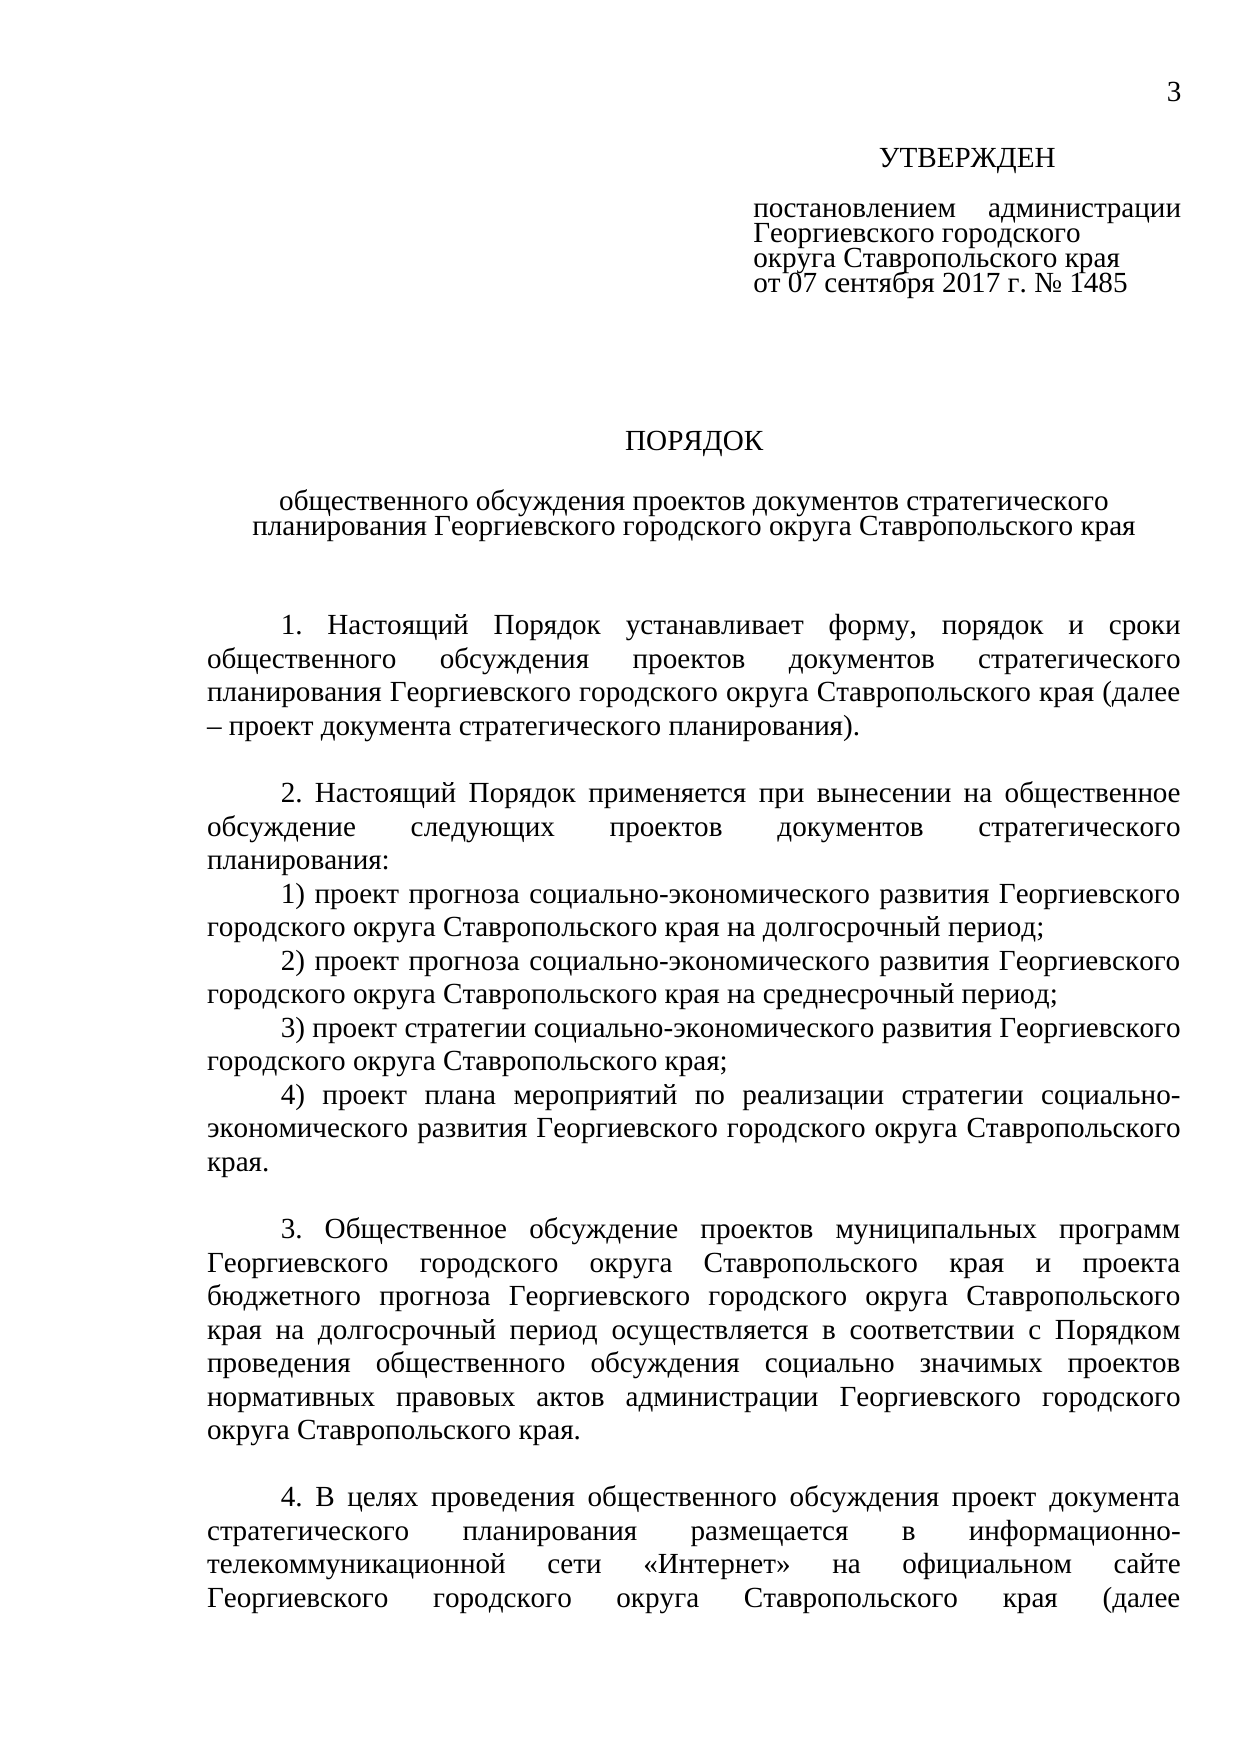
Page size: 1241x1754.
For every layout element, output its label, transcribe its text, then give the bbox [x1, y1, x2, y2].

text от 07 сентября 2017 г. № 1485 [753, 273, 1181, 298]
text округа Ставропольского края [753, 248, 1181, 273]
text УТВЕРЖДЕН [753, 148, 996, 173]
title планирования Георгиевского городского округа Ставропольского края [207, 515, 1181, 540]
text 3) проект стратегии социально-экономического развития Георгиевского городского округа Ставропольского края; [207, 1010, 1181, 1077]
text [207, 1479, 1181, 1614]
text постановлением администрации Георгиевского городского [753, 198, 1181, 248]
text 1. Настоящий Порядок устанавливает форму, порядок и сроки общественного обсуждения проектов документов стратегического планирования Георгиевского городского округа Ставропольского края (далее – проект документа стратегического планирования). [207, 607, 1181, 742]
text УТВЕРЖДЕН [1013, 148, 1181, 173]
title ПОРЯДОК [207, 423, 1181, 457]
text 1) проект прогноза социально-экономического развития Георгиевского городского округа Ставропольского края на долгосрочный период; [207, 876, 1181, 943]
text 2. Настоящий Порядок применяется при вынесении на общественное обсуждение следующих проектов документов стратегического планирования: [207, 775, 1181, 876]
text 4) проект плана мероприятий по реализации стратегии социально-экономического развития Георгиевского городского округа Ставропольского края. [207, 1077, 1181, 1178]
text 2) проект прогноза социально-экономического развития Георгиевского городского округа Ставропольского края на среднесрочный период; [207, 943, 1181, 1010]
text 3. Общественное обсуждение проектов муниципальных программ Георгиевского городского округа Ставропольского края и проекта бюджетного прогноза Георгиевского городского округа Ставропольского края на долгосрочный период осуществляется в соответствии с Порядком проведения общественного обсуждения социально значимых проектов нормативных правовых актов администрации Георгиевского городского округа Ставропольского края. [207, 1211, 1181, 1446]
title общественного обсуждения проектов документов стратегического [207, 490, 1181, 515]
